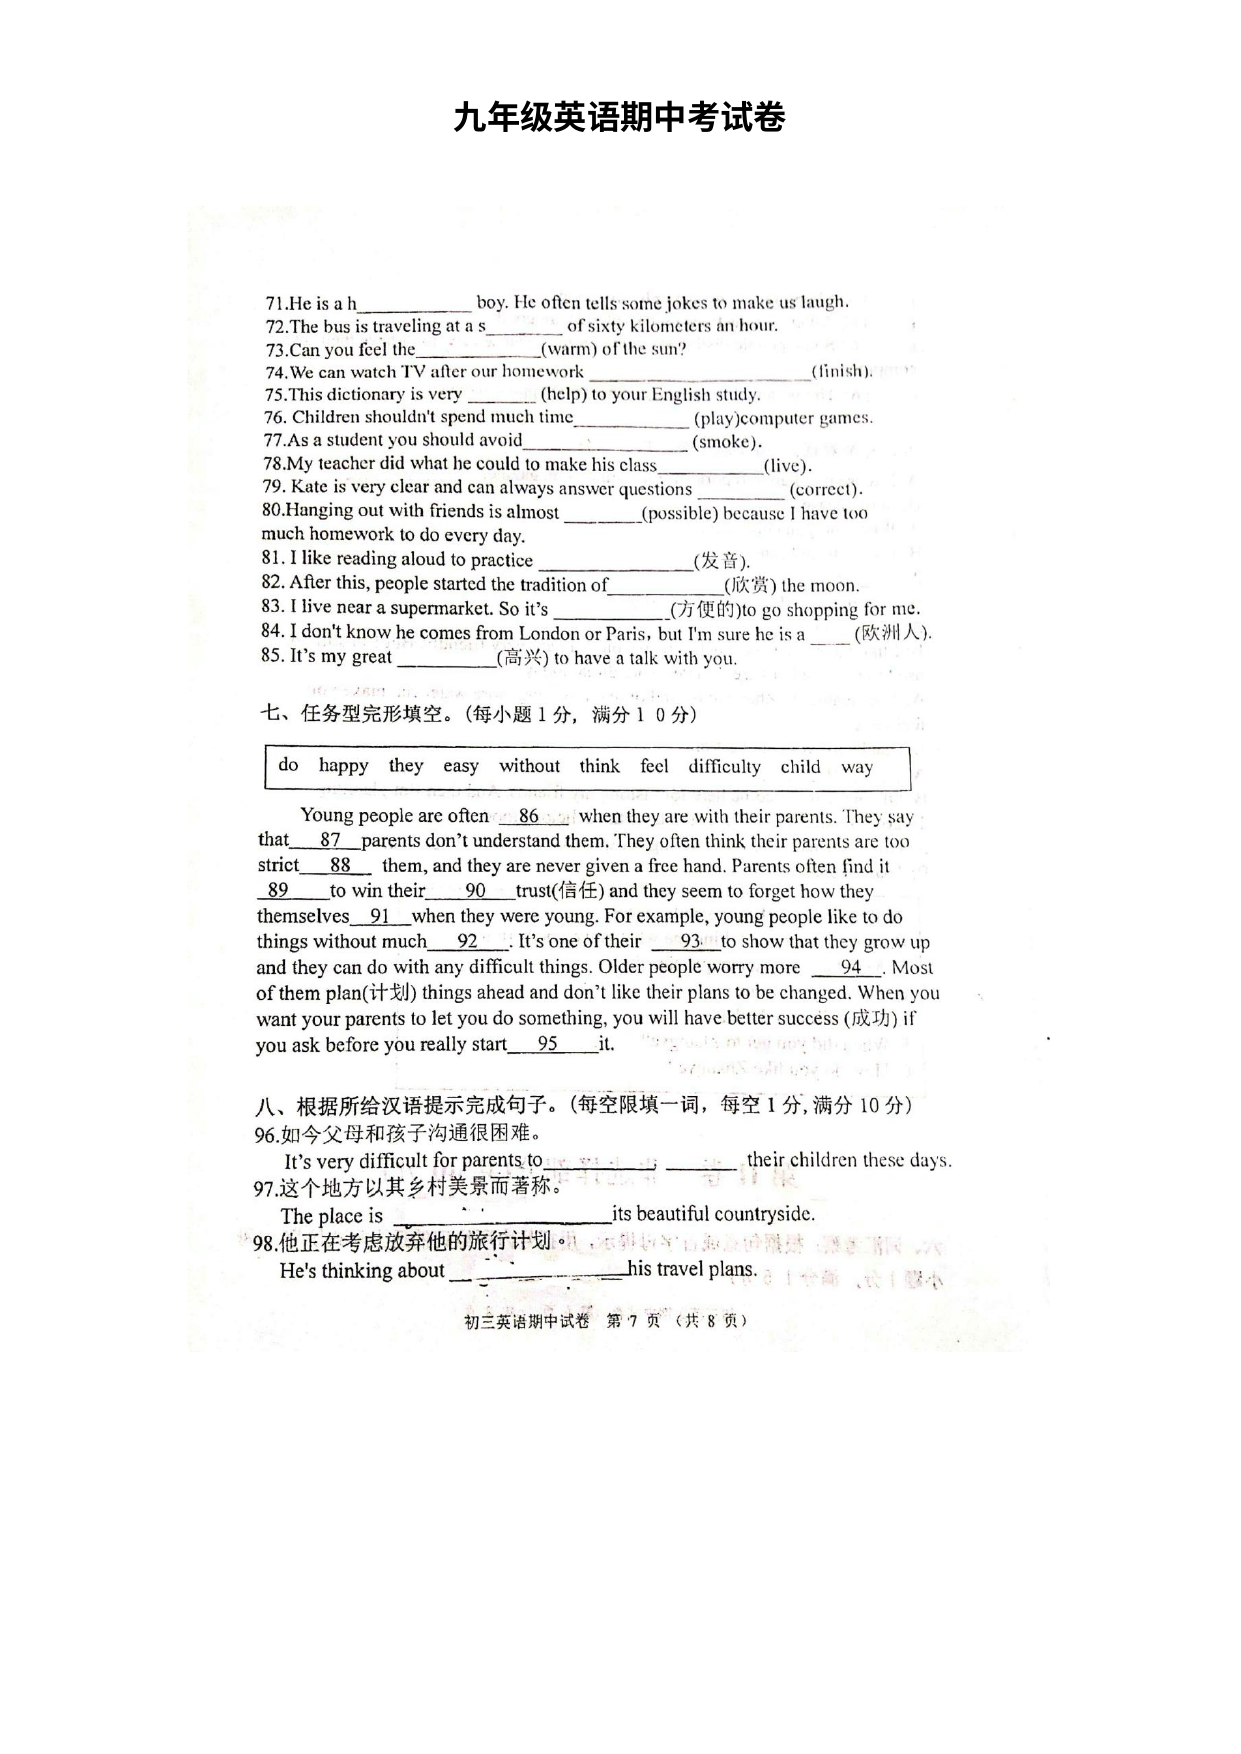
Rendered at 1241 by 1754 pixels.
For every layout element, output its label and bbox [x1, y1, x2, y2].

picture [187, 206, 1050, 1352]
